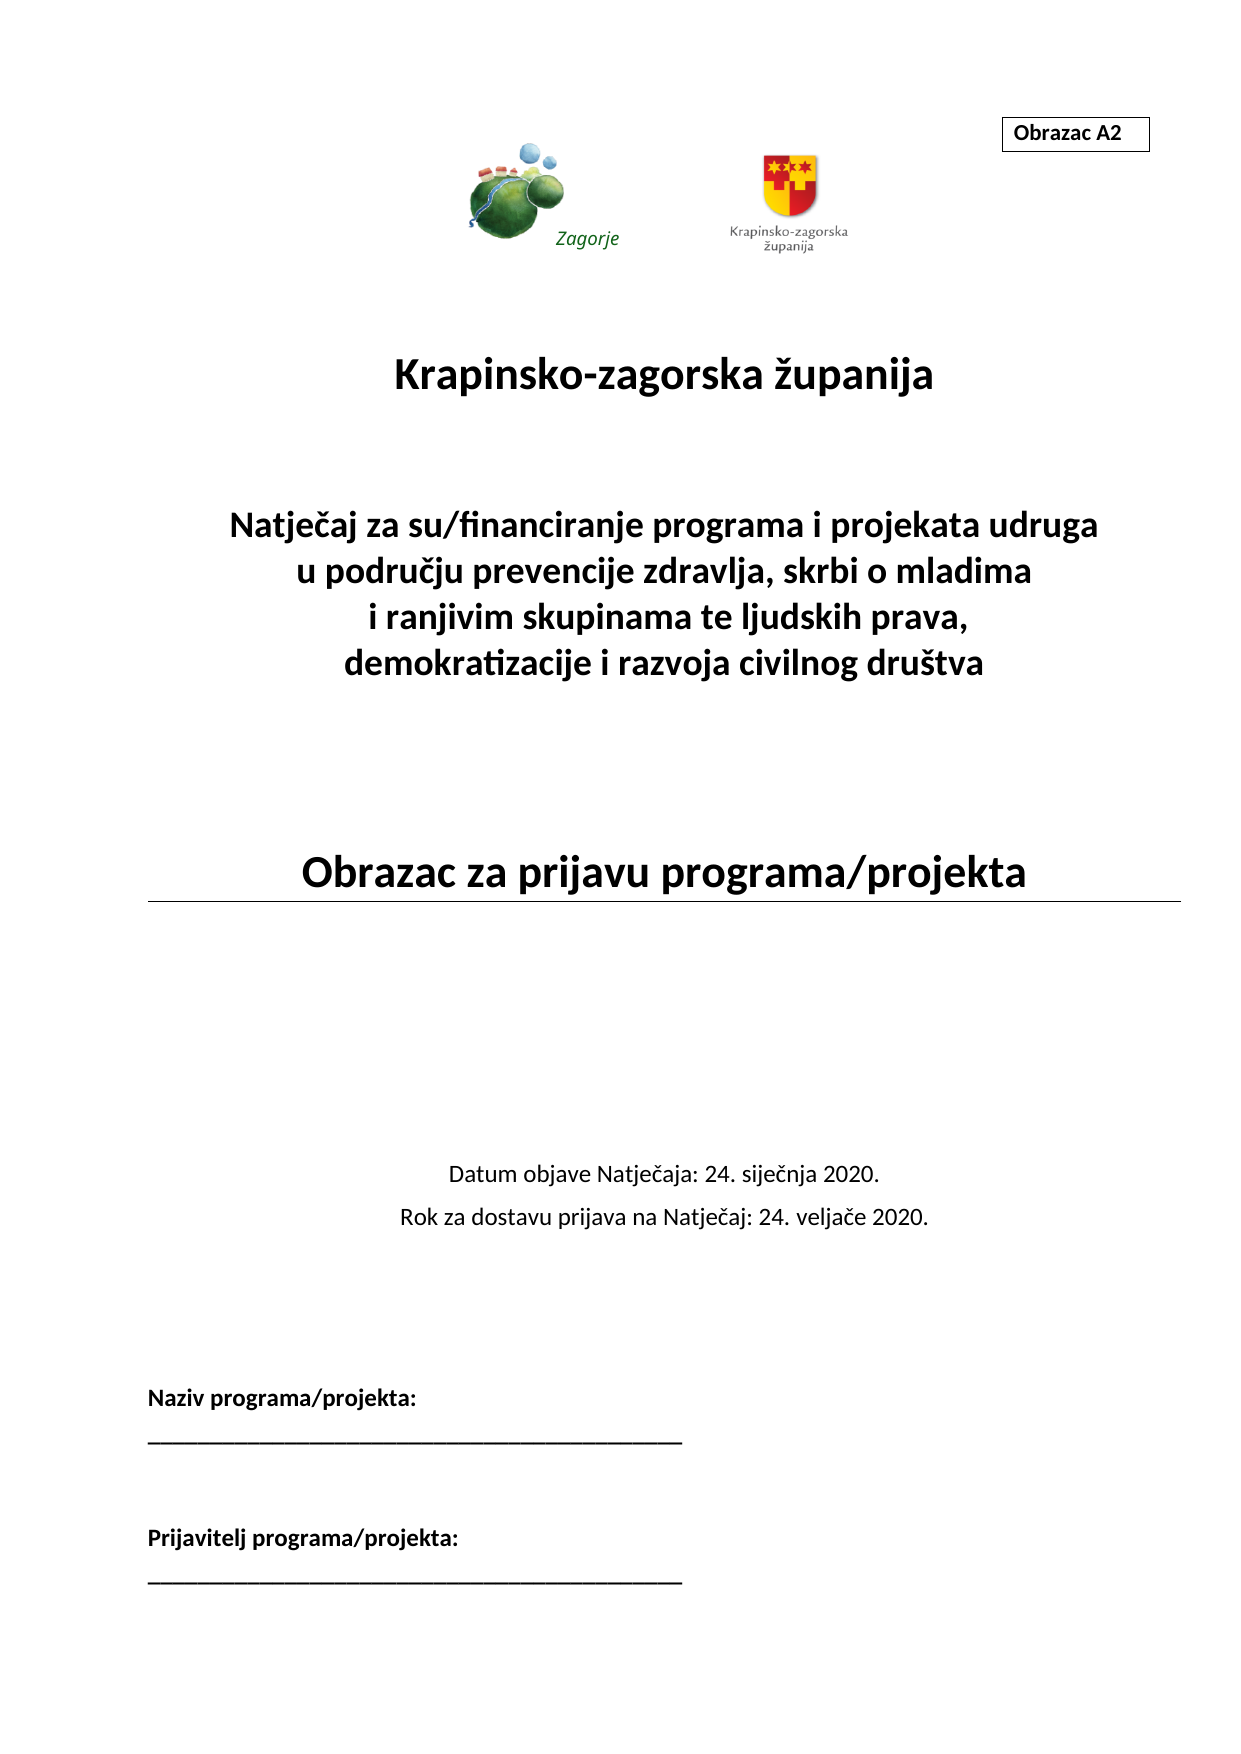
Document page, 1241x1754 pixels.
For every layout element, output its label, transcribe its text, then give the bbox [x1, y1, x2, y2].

subtitle Obrazac za prijavu programa/projekta [148, 843, 1181, 901]
picture [708, 139, 868, 258]
text ___________________________________________ [148, 1417, 1181, 1447]
text ___________________________________________ [148, 1557, 1181, 1587]
subtitle Datum objave Natječaja: 24. siječnja 2020. [148, 1158, 1181, 1188]
picture [461, 135, 574, 245]
subtitle Rok za dostavu prijava na Natječaj: 24. veljače 2020. [148, 1201, 1181, 1231]
text i ranjivim skupinama te ljudskih prava, [148, 593, 1181, 638]
text u području prevencije zdravlja, skrbi o mladima [148, 547, 1181, 593]
text Natječaj za su/financiranje programa i projekata udruga [148, 501, 1181, 547]
text Krapinsko-zagorska županija [148, 345, 1181, 401]
text demokratizacije i razvoja civilnog društva [148, 638, 1181, 684]
text Naziv programa/projekta: [148, 1382, 1181, 1412]
text Prijavitelj programa/projekta: [148, 1522, 1181, 1552]
table_header Obrazac A2 [1003, 118, 1149, 151]
